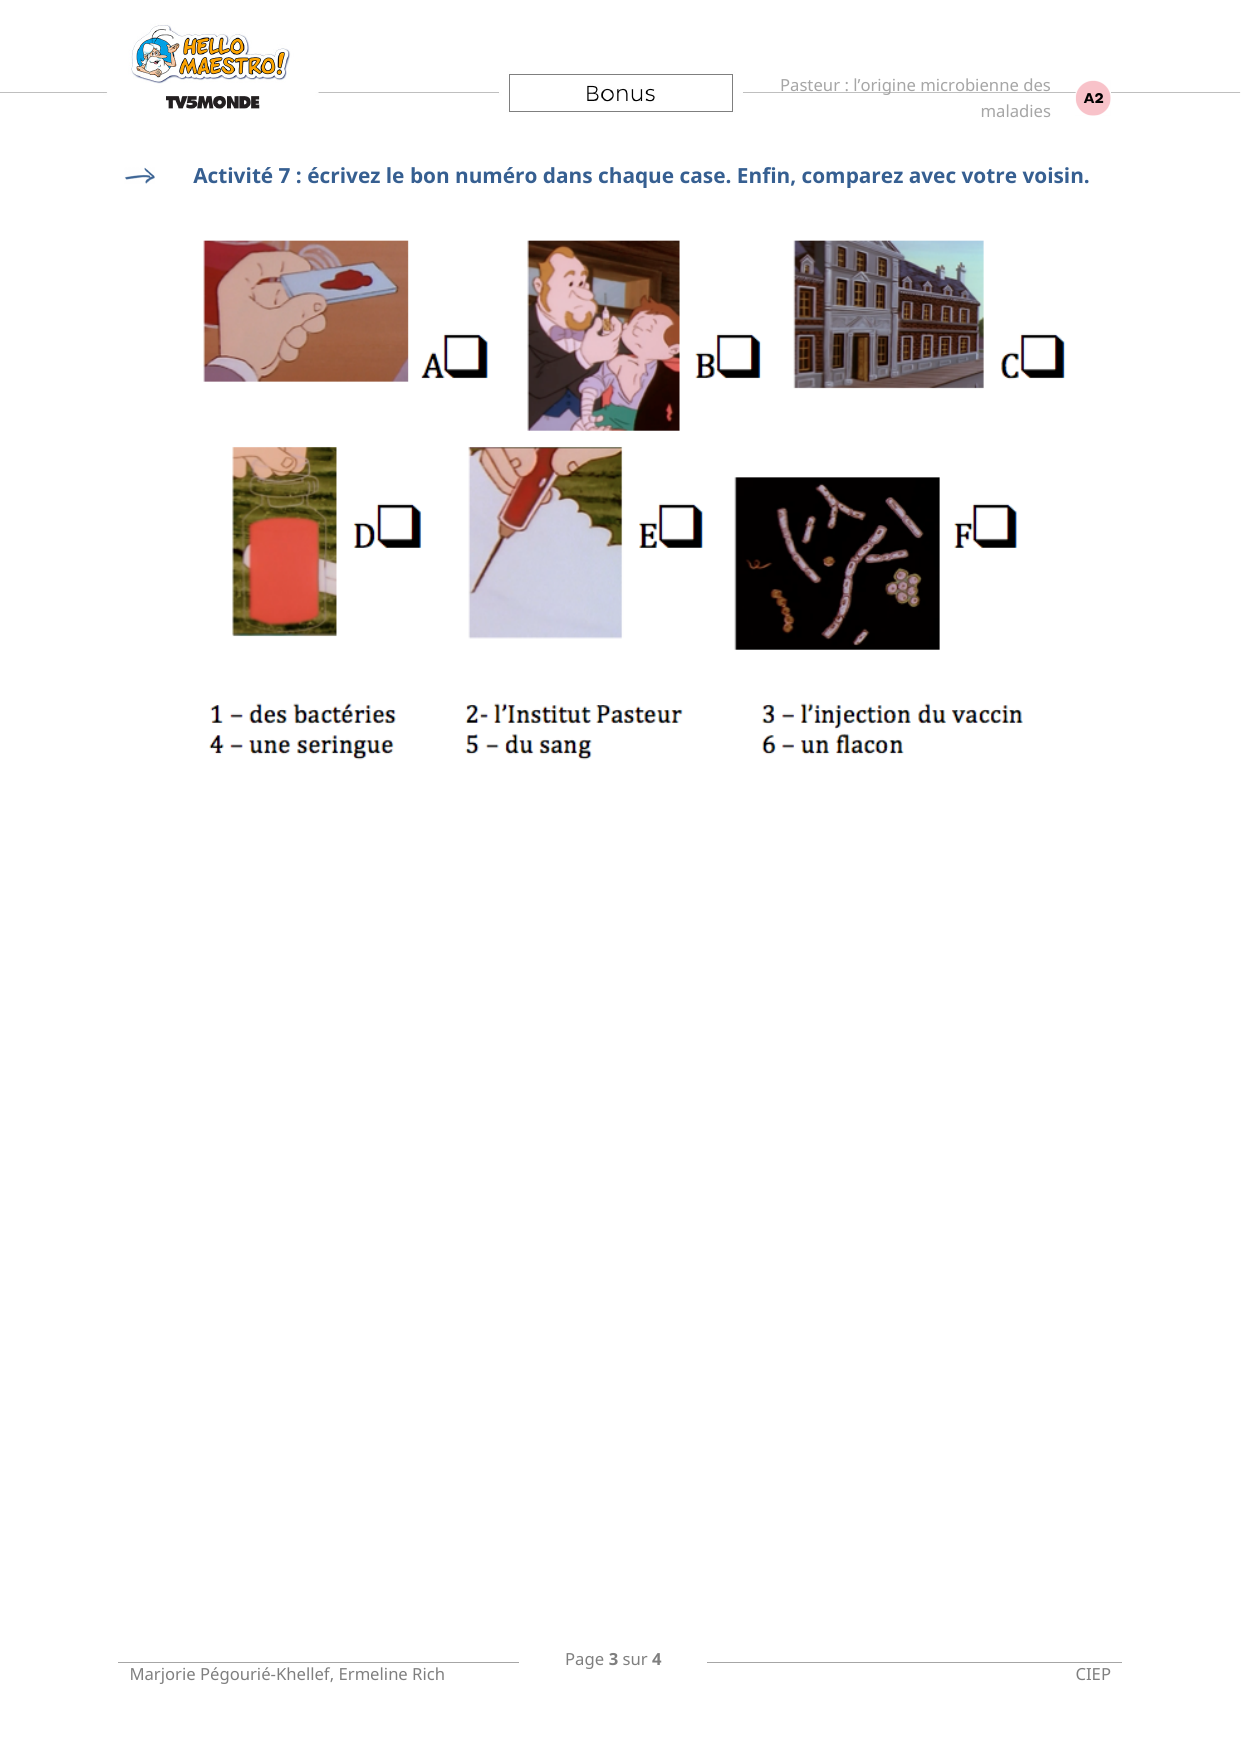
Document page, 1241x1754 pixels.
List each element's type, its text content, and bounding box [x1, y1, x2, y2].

picture [124, 167, 155, 184]
picture [0, 0, 1241, 130]
subtitle Activité 7 : écrivez le bon numéro dans chaque case. Enfin, comparez avec votre voisin. [156, 162, 1117, 190]
picture [177, 227, 1074, 775]
